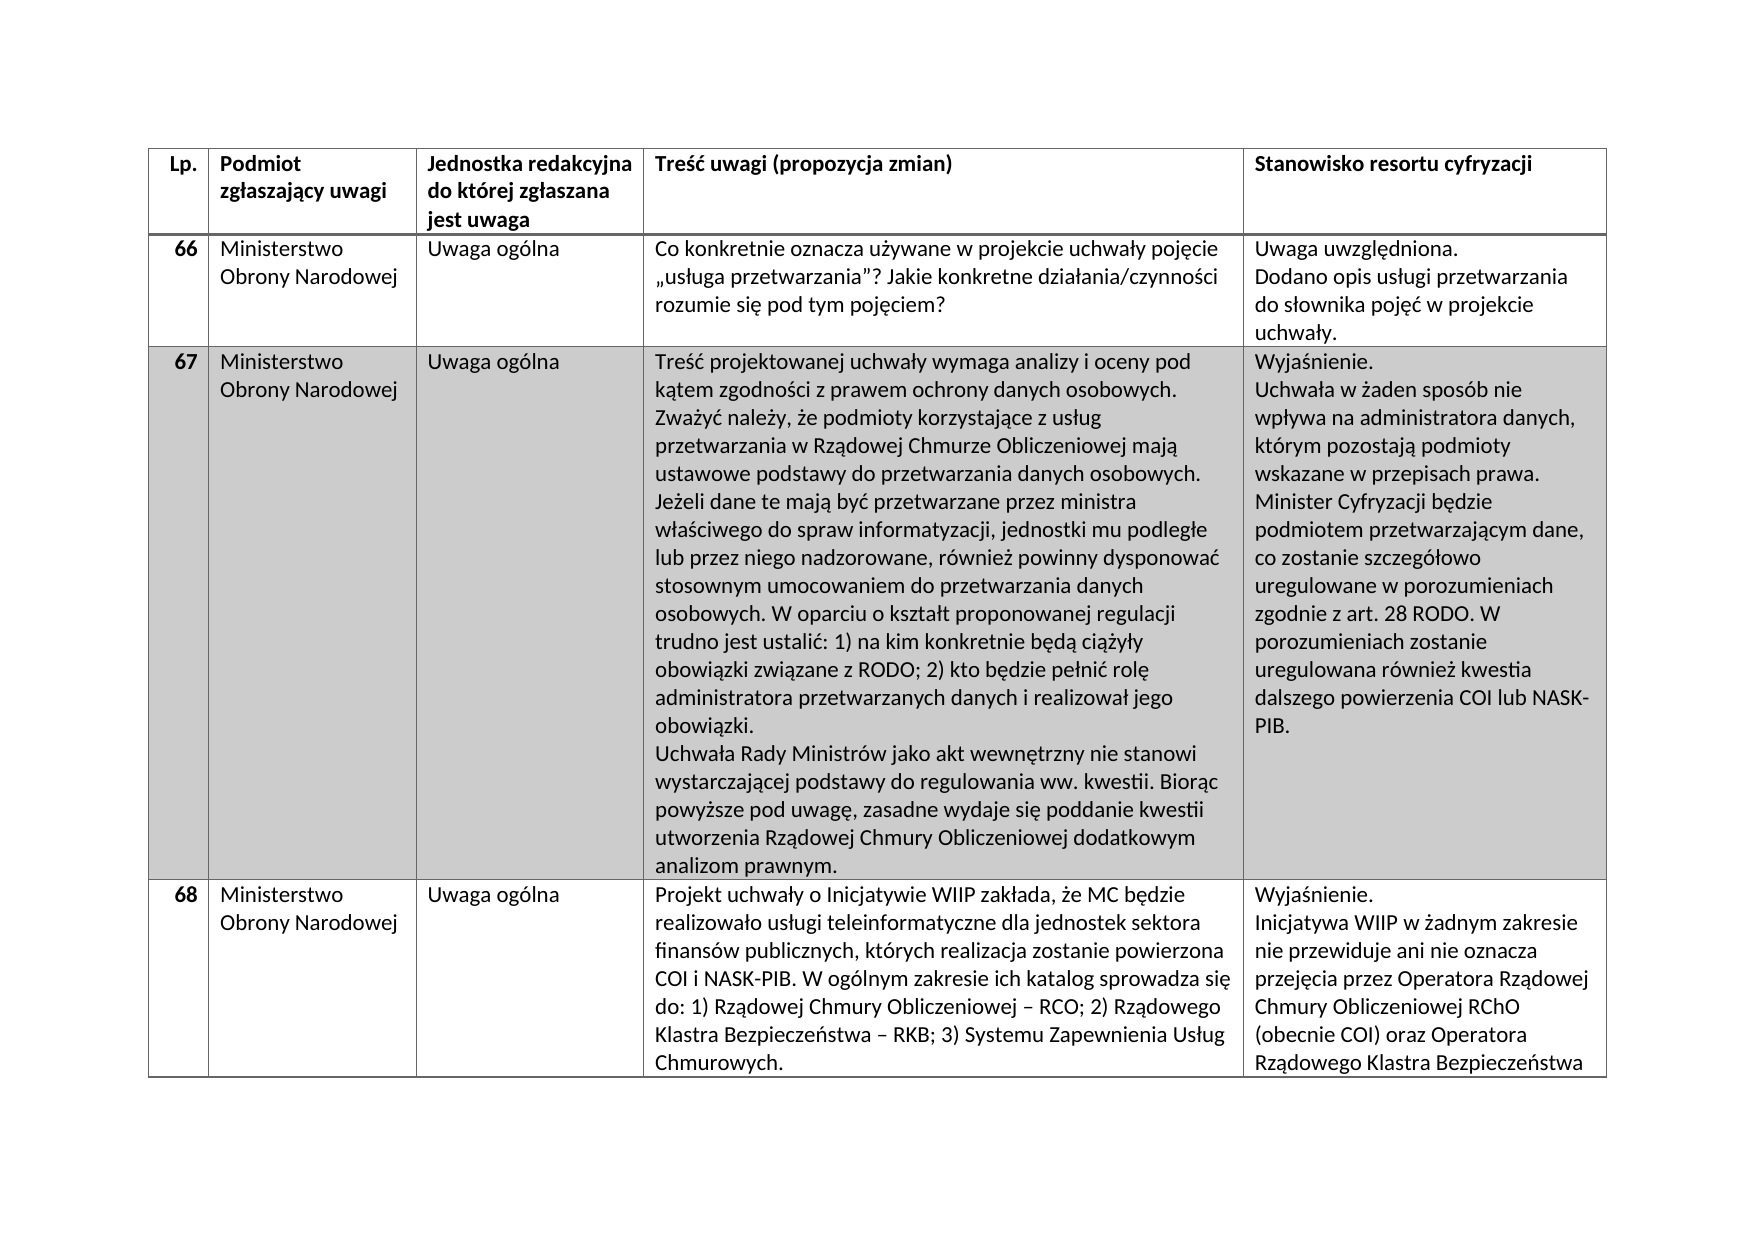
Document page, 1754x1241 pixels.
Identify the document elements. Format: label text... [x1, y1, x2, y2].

table_cell Uwaga ogólna [417, 347, 643, 879]
table_cell Treść projektowanej uchwały wymaga analizy i oceny pod kątem zgodności z prawem ochrony danych osobowych. Zważyć należy, że podmioty korzystające z usług przetwarzania w Rządowej Chmurze Obliczeniowej mają ustawowe podstawy do przetwarzania danych osobowych. Jeżeli dane te mają być przetwarzane przez ministra właściwego do spraw informatyzacji, jednostki mu podległe lub przez niego nadzorowane, również powinny dysponować stosownym umocowaniem do przetwarzania danych osobowych. W oparciu o kształt proponowanej regulacji trudno jest ustalić: 1) na kim konkretnie będą ciążyły obowiązki związane z RODO; 2) kto będzie pełnić rolę administratora przetwarzanych danych i realizował jego obowiązki. Uchwała Rady Ministrów jako akt wewnętrzny nie stanowi wystarczającej podstawy do regulowania ww. kwestii. Biorąc powyższe pod uwagę, zasadne wydaje się poddanie kwestii utworzenia Rządowej Chmury Obliczeniowej dodatkowym analizom prawnym. [644, 347, 1243, 879]
table_cell Uwaga uwzględniona. Dodano opis usługi przetwarzania do słownika pojęć w projekcie uchwały. [1244, 236, 1606, 346]
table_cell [1244, 880, 1606, 1076]
table_header Podmiot zgłaszający uwagi [209, 149, 416, 233]
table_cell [644, 880, 1243, 1076]
table_cell Ministerstwo Obrony Narodowej [209, 880, 416, 1076]
table_cell Co konkretnie oznacza używane w projekcie uchwały pojęcie „usługa przetwarzania”? Jakie konkretne działania/czynności rozumie się pod tym pojęciem? [644, 236, 1243, 346]
table_cell Wyjaśnienie. Uchwała w żaden sposób nie wpływa na administratora danych, którym pozostają podmioty wskazane w przepisach prawa. Minister Cyfryzacji będzie podmiotem przetwarzającym dane, co zostanie szczegółowo uregulowane w porozumieniach zgodnie z art. 28 RODO. W porozumieniach zostanie uregulowana również kwestia dalszego powierzenia COI lub NASK-PIB. [1244, 347, 1606, 879]
table_cell 67 [149, 347, 208, 879]
table_header Jednostka redakcyjna do której zgłaszana jest uwaga [417, 149, 643, 233]
table_header Treść uwagi (propozycja zmian) [644, 149, 1243, 233]
table_cell 68 [149, 880, 208, 1076]
table_cell Ministerstwo Obrony Narodowej [209, 236, 416, 346]
table_header Stanowisko resortu cyfryzacji [1244, 149, 1606, 233]
table_cell 66 [149, 236, 208, 346]
table_cell Uwaga ogólna [417, 236, 643, 346]
table_header Lp. [149, 149, 208, 233]
table_cell Uwaga ogólna [417, 880, 643, 1076]
table_cell Ministerstwo Obrony Narodowej [209, 347, 416, 879]
